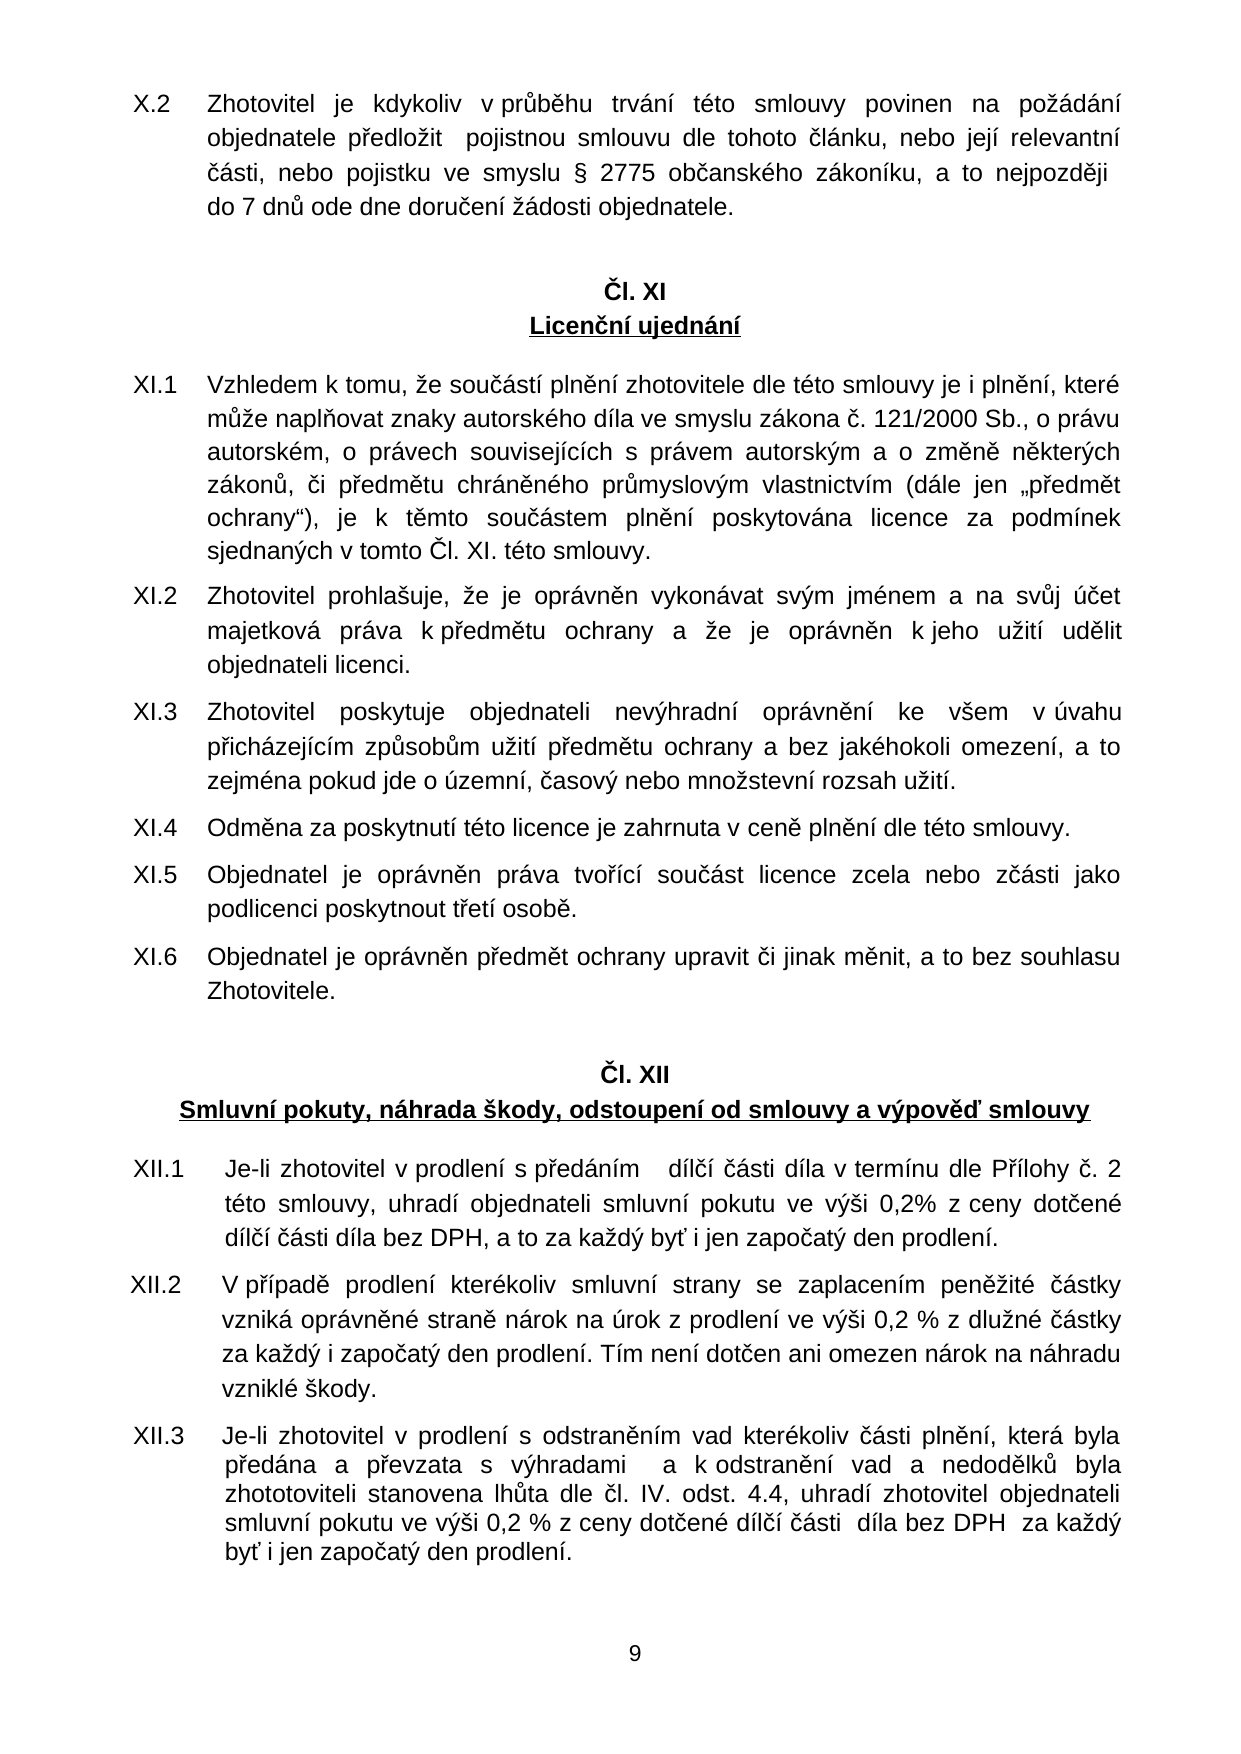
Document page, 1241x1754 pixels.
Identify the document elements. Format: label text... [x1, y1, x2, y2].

list Zhotovitel poskytuje objednateli nevýhradní oprávnění ke všem v úvahu přicházejícím způsobům užití předmětu ochrany a bez jakéhokoli omezení, a to zejména pokud jde o územní, časový nebo množstevní rozsah užití. [133, 697, 1122, 795]
list Odměna za poskytnutí této licence je zahrnuta v ceně plnění dle této smlouvy. [133, 813, 1122, 842]
list Zhotovitel je kdykoliv v průběhu trvání této smlouvy povinen na požádání objednatele předložit pojistnou smlouvu dle tohoto článku, nebo její relevantní části, nebo pojistku ve smyslu § 2775 občanského zákoníku, a to nejpozději do 7 dnů ode dne doručení žádosti objednatele. [133, 89, 1122, 221]
list Vzhledem k tomu, že součástí plnění zhotovitele dle této smlouvy je i plnění, které může naplňovat znaky autorského díla ve smyslu zákona č. 121/2000 Sb., o právu autorském, o právech souvisejících s právem autorským a o změně některých zákonů, či předmětu chráněného průmyslovým vlastnictvím (dále jen „předmět ochrany“), je k těmto součástem plnění poskytována licence za podmínek sjednaných v tomto Čl. XI. této smlouvy. [133, 371, 1122, 564]
list Je-li zhotovitel v prodlení s odstraněním vad kterékoliv části plnění, která byla předána a převzata s výhradami a k odstranění vad a nedodělků byla zhototoviteli stanovena lhůta dle čl. IV. odst. 4.4, uhradí zhotovitel objednateli smluvní pokutu ve výši 0,2 % z ceny dotčené dílčí části díla bez DPH za každý byť i jen započatý den prodlení. [133, 1421, 1122, 1567]
list Objednatel je oprávněn předmět ochrany upravit či jinak měnit, a to bez souhlasu Zhotovitele. [133, 941, 1122, 1005]
list V případě prodlení kterékoliv smluvní strany se zaplacením peněžité částky vzniká oprávněné straně nárok na úrok z prodlení ve výši 0,2 % z dlužné částky za každý i započatý den prodlení. Tím není dotčen ani omezen nárok na náhradu vzniklé škody. [130, 1270, 1122, 1402]
list Je-li zhotovitel v prodlení s předáním dílčí části díla v termínu dle Přílohy č. 2 této smlouvy, uhradí objednateli smluvní pokutu ve výši 0,2% z ceny dotčené dílčí části díla bez DPH, a to za každý byť i jen započatý den prodlení. [133, 1154, 1122, 1252]
text Licenční ujednání [148, 277, 1122, 340]
text Smluvní pokuty, náhrada škody, odstoupení od smlouvy a výpověď smlouvy [148, 1060, 1122, 1124]
list Zhotovitel prohlašuje, že je oprávněn vykonávat svým jménem a na svůj účet majetková práva k předmětu ochrany a že je oprávněn k jeho užití udělit objednateli licenci. [133, 581, 1122, 679]
list Objednatel je oprávněn práva tvořící součást licence zcela nebo zčásti jako podlicenci poskytnout třetí osobě. [133, 860, 1122, 923]
